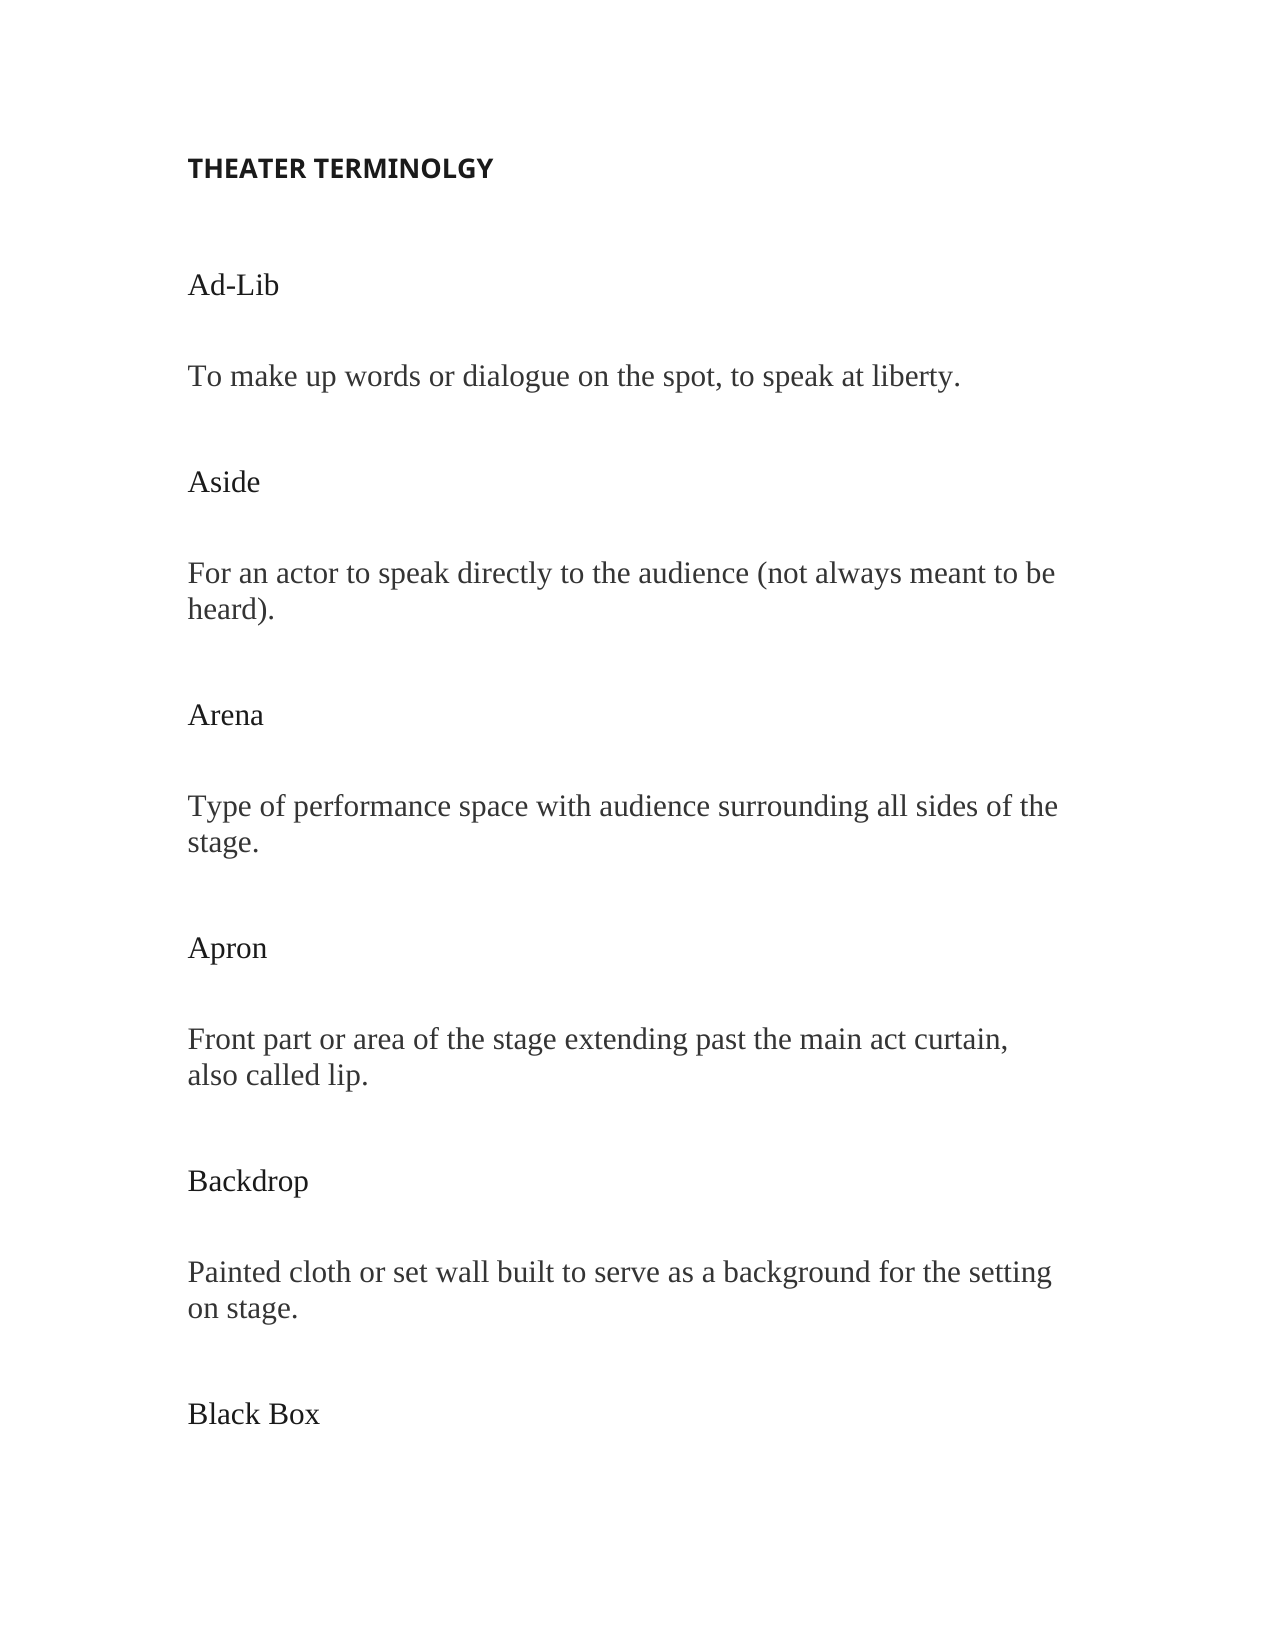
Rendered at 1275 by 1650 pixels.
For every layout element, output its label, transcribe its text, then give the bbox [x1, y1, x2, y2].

text Front part or area of the stage extending past the main act curtain, also called lip. [187, 1020, 1060, 1092]
text To make up words or dialogue on the spot, to speak at liberty. [187, 357, 1060, 393]
text THEATER TERMINOLGY [187, 150, 1087, 187]
text Backdrop [187, 1162, 1032, 1198]
text Ad-Lib [187, 266, 1032, 302]
text Type of performance space with audience surrounding all sides of the stage. [187, 787, 1060, 859]
text For an actor to speak directly to the audience (not always meant to be heard). [187, 554, 1060, 626]
text Arena [187, 696, 1032, 732]
text Apron [187, 929, 1032, 965]
text Aside [187, 463, 1032, 499]
text Black Box [187, 1395, 1032, 1431]
text Painted cloth or set wall built to serve as a background for the setting on stage. [187, 1253, 1060, 1325]
